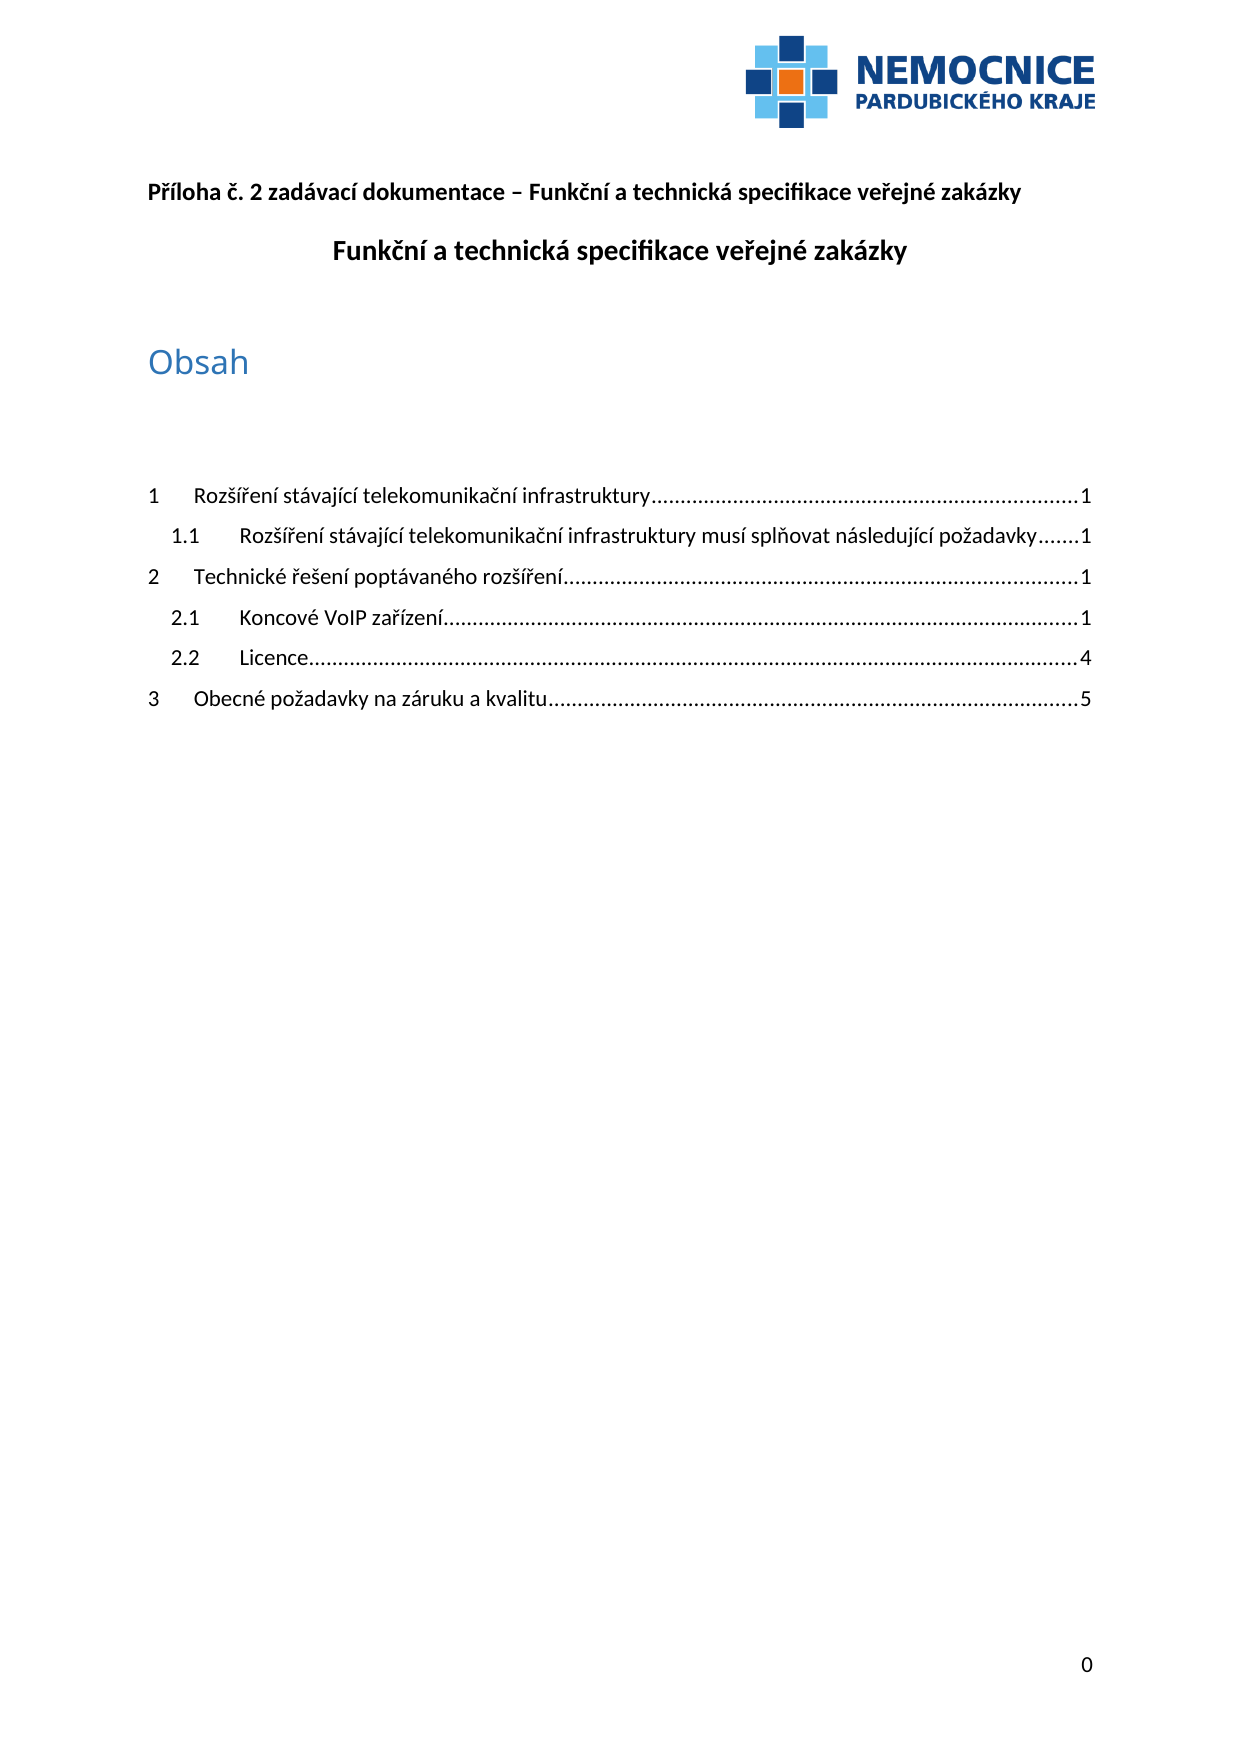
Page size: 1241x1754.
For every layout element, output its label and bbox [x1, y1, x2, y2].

picture [744, 34, 1095, 129]
